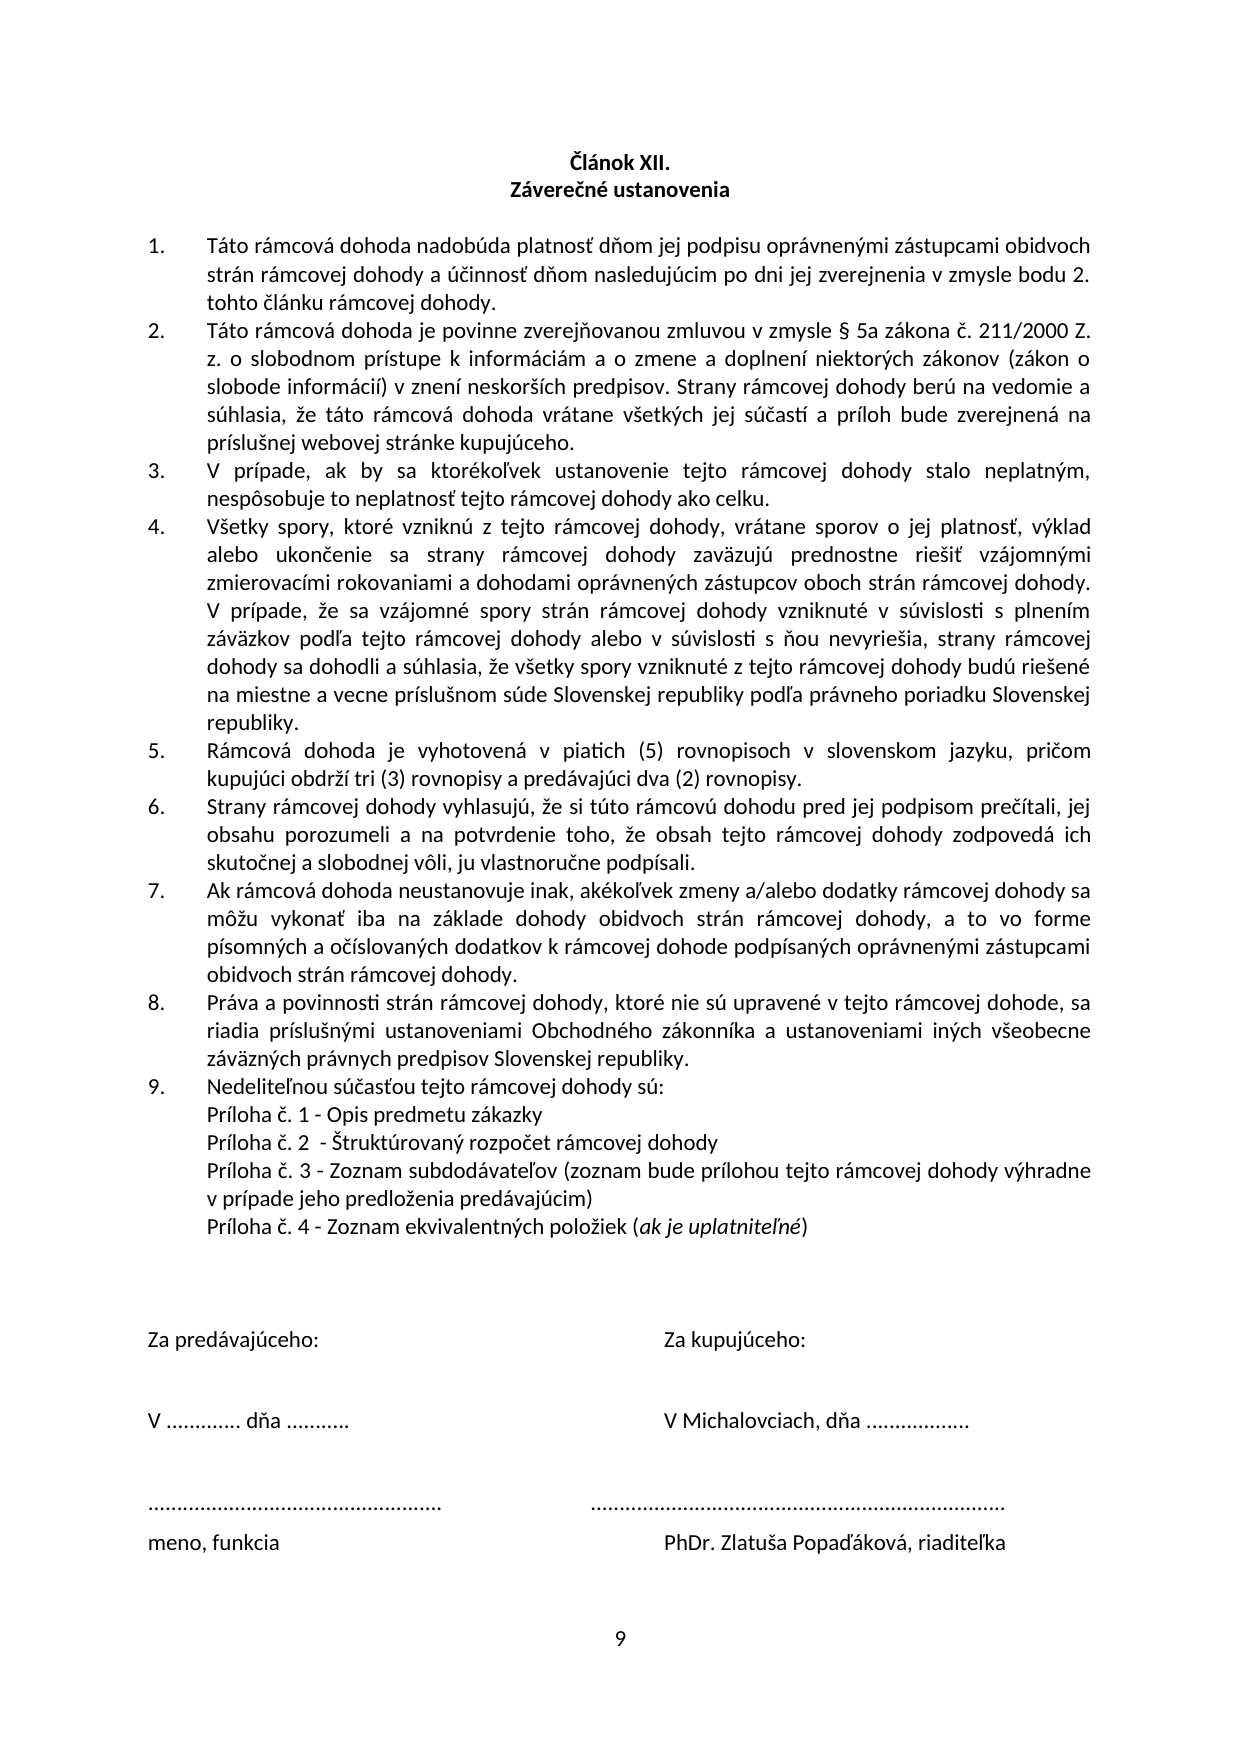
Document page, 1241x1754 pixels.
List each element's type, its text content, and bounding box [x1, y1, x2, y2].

text 9. Nedeliteľnou súčasťou tejto rámcovej dohody sú: [148, 1072, 1093, 1100]
text Článok XII. [148, 148, 1093, 176]
text meno, funkcia PhDr. Zlatuša Popaďáková, riaditeľka [148, 1528, 1093, 1556]
text V ............. dňa ........... V Michalovciach, dňa .................. [148, 1407, 1093, 1435]
text 2. Táto rámcová dohoda je povinne zverejňovanou zmluvou v zmysle § 5a zákona č. 211/2000 Z. z. o slobodnom prístupe k informáciám a o zmene a doplnení niektorých zákonov (zákon o slobode informácií) v znení neskorších predpisov. Strany rámcovej dohody berú na vedomie a súhlasia, že táto rámcová dohoda vrátane všetkých jej súčastí a príloh bude zverejnená na príslušnej webovej stránke kupujúceho. [148, 316, 1093, 456]
text Príloha č. 4 - Zoznam ekvivalentných položiek (ak je uplatniteľné) [148, 1212, 1093, 1240]
text Príloha č. 3 - Zoznam subdodávateľov (zoznam bude prílohou tejto rámcovej dohody výhradne v prípade jeho predloženia predávajúcim) [207, 1156, 1093, 1212]
text 4. Všetky spory, ktoré vzniknú z tejto rámcovej dohody, vrátane sporov o jej platnosť, výklad alebo ukončenie sa strany rámcovej dohody zaväzujú prednostne riešiť vzájomnými zmierovacími rokovaniami a dohodami oprávnených zástupcov oboch strán rámcovej dohody. V prípade, že sa vzájomné spory strán rámcovej dohody vzniknuté v súvislosti s plnením záväzkov podľa tejto rámcovej dohody alebo v súvislosti s ňou nevyriešia, strany rámcovej dohody sa dohodli a súhlasia, že všetky spory vzniknuté z tejto rámcovej dohody budú riešené na miestne a vecne príslušnom súde Slovenskej republiky podľa právneho poriadku Slovenskej republiky. [148, 512, 1093, 736]
text ................................................... ........................................................................ [148, 1488, 1093, 1516]
text 7. Ak rámcová dohoda neustanovuje inak, akékoľvek zmeny a/alebo dodatky rámcovej dohody sa môžu vykonať iba na základe dohody obidvoch strán rámcovej dohody, a to vo forme písomných a očíslovaných dodatkov k rámcovej dohode podpísaných oprávnenými zástupcami obidvoch strán rámcovej dohody. [148, 876, 1093, 988]
text Záverečné ustanovenia [148, 176, 1093, 204]
text 3. V prípade, ak by sa ktorékoľvek ustanovenie tejto rámcovej dohody stalo neplatným, nespôsobuje to neplatnosť tejto rámcovej dohody ako celku. [148, 456, 1093, 512]
text Za predávajúceho: Za kupujúceho: [148, 1326, 1093, 1354]
text 6. Strany rámcovej dohody vyhlasujú, že si túto rámcovú dohodu pred jej podpisom prečítali, jej obsahu porozumeli a na potvrdenie toho, že obsah tejto rámcovej dohody zodpovedá ich skutočnej a slobodnej vôli, ju vlastnoručne podpísali. [148, 792, 1093, 876]
text 5. Rámcová dohoda je vyhotovená v piatich (5) rovnopisoch v slovenskom jazyku, pričom kupujúci obdrží tri (3) rovnopisy a predávajúci dva (2) rovnopisy. [148, 736, 1093, 792]
text Príloha č. 1 - Opis predmetu zákazky [207, 1100, 1093, 1128]
text 8. Práva a povinnosti strán rámcovej dohody, ktoré nie sú upravené v tejto rámcovej dohode, sa riadia príslušnými ustanoveniami Obchodného zákonníka a ustanoveniami iných všeobecne záväzných právnych predpisov Slovenskej republiky. [148, 988, 1093, 1072]
text Príloha č. 2 - Štruktúrovaný rozpočet rámcovej dohody [207, 1128, 1093, 1156]
text 1. Táto rámcová dohoda nadobúda platnosť dňom jej podpisu oprávnenými zástupcami obidvoch strán rámcovej dohody a účinnosť dňom nasledujúcim po dni jej zverejnenia v zmysle bodu 2. tohto článku rámcovej dohody. [148, 232, 1093, 316]
